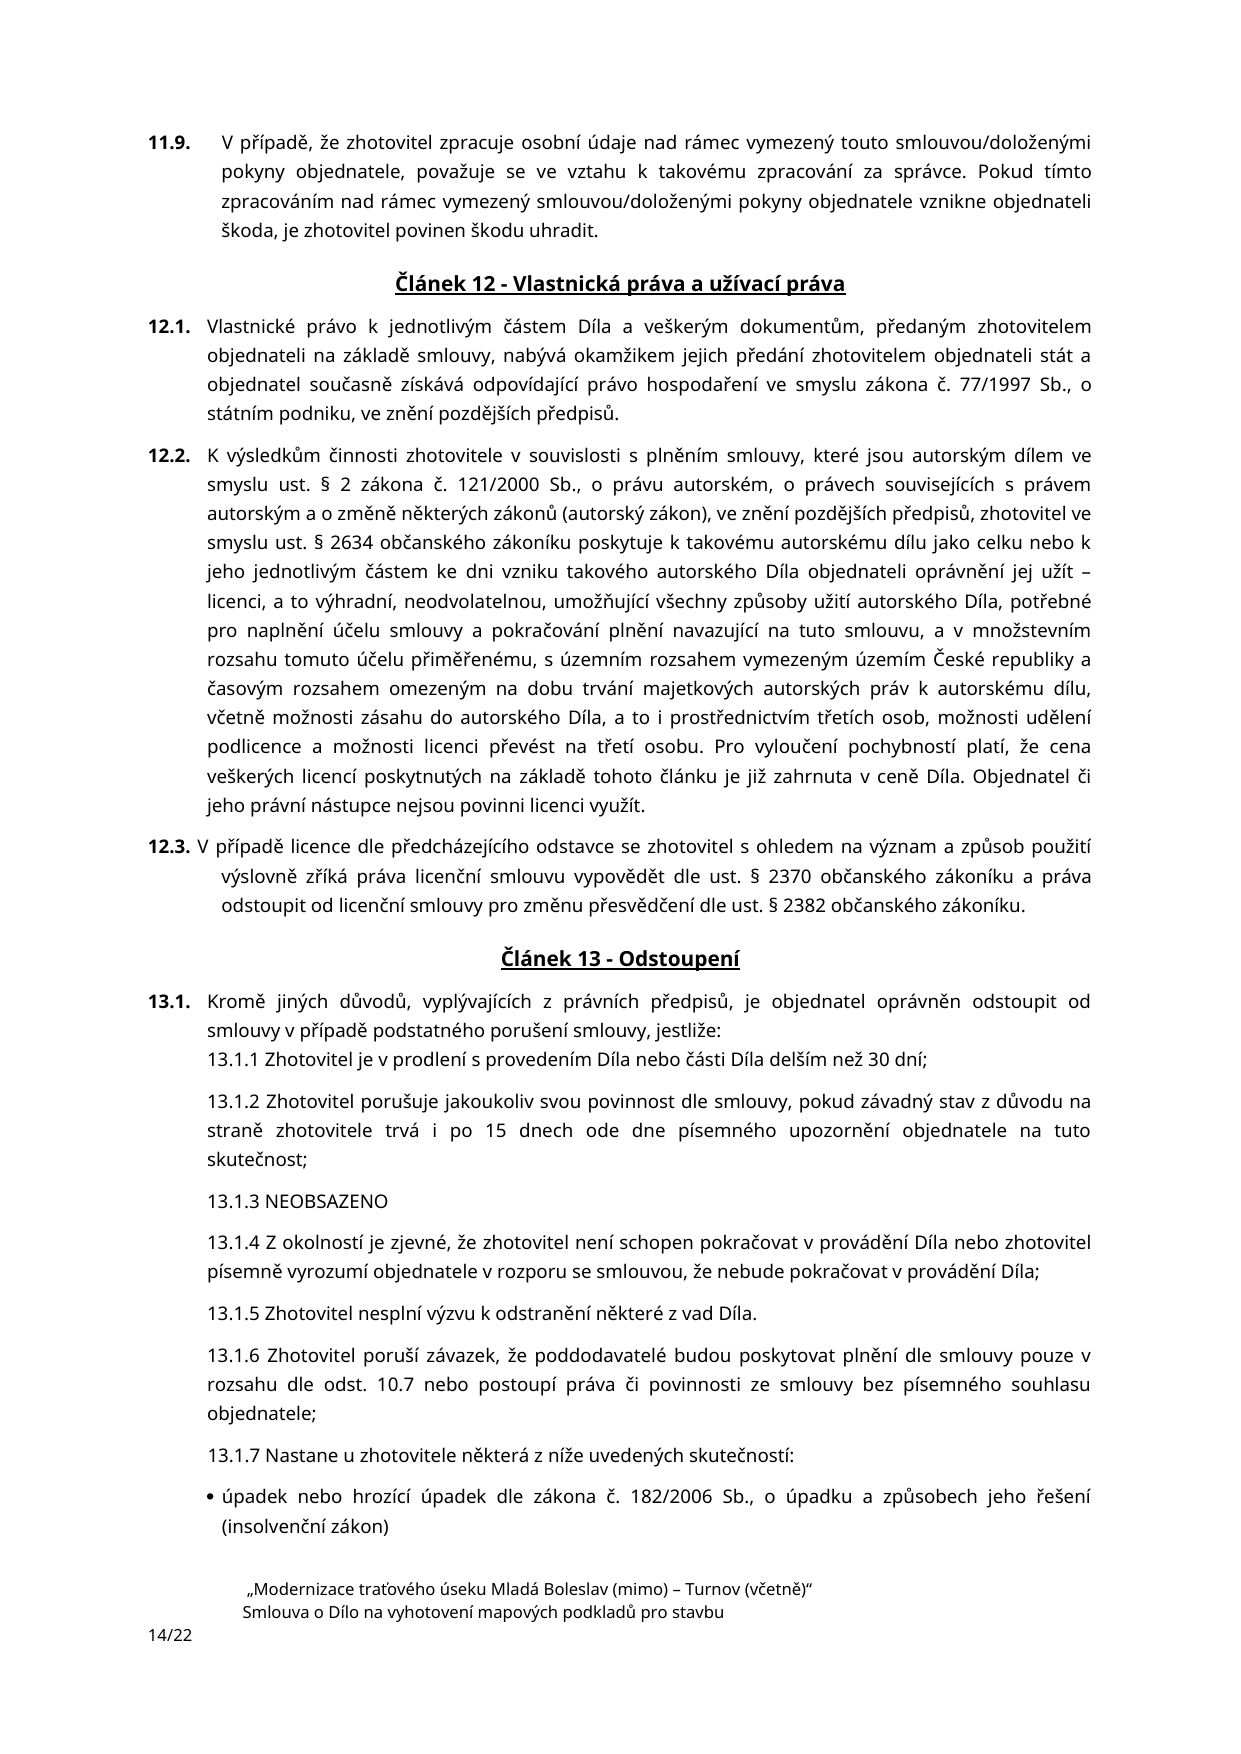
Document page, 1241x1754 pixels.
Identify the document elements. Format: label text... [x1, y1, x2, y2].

text 13.1.4 Z okolností je zjevné, že zhotovitel není schopen pokračovat v provádění Díla nebo zhotovitel písemně vyrozumí objednatele v rozporu se smlouvou, že nebude pokračovat v provádění Díla; [207, 1226, 1092, 1285]
text 12.1. Vlastnické právo k jednotlivým částem Díla a veškerým dokumentům, předaným zhotovitelem objednateli na základě smlouvy, nabývá okamžikem jejich předání zhotovitelem objednateli stát a objednatel současně získává odpovídající právo hospodaření ve smyslu zákona č. 77/1997 Sb., o státním podniku, ve znění pozdějších předpisů. [148, 310, 1092, 426]
subtitle Článek 13 - Odstoupení [148, 943, 1092, 972]
text 11.9. V případě, že zhotovitel zpracuje osobní údaje nad rámec vymezený touto smlouvou/doloženými pokyny objednatele, považuje se ve vztahu k takovému zpracování za správce. Pokud tímto zpracováním nad rámec vymezený smlouvou/doloženými pokyny objednatele vznikne objednateli škoda, je zhotovitel povinen škodu uhradit. [148, 126, 1092, 243]
subtitle Článek 12 - Vlastnická práva a užívací práva [148, 268, 1092, 297]
text 12.3. V případě licence dle předcházejícího odstavce se zhotovitel s ohledem na význam a způsob použití výslovně zříká práva licenční smlouvu vypovědět dle ust. § 2370 občanského zákoníku a práva odstoupit od licenční smlouvy pro změnu přesvědčení dle ust. § 2382 občanského zákoníku. [148, 831, 1092, 918]
text 13.1.3 NEOBSAZENO [207, 1185, 1092, 1214]
text 13.1.1 Zhotovitel je v prodlení s provedením Díla nebo části Díla delším než 30 dní; [207, 1043, 1092, 1072]
text 13.1.6 Zhotovitel poruší závazek, že poddodavatelé budou poskytovat plnění dle smlouvy pouze v rozsahu dle odst. 10.7 nebo postoupí práva či povinnosti ze smlouvy bez písemného souhlasu objednatele; [207, 1339, 1092, 1426]
text 13.1.2 Zhotovitel porušuje jakoukoliv svou povinnost dle smlouvy, pokud závadný stav z důvodu na straně zhotovitele trvá i po 15 dnech ode dne písemného upozornění objednatele na tuto skutečnost; [207, 1085, 1092, 1172]
text 13.1. Kromě jiných důvodů, vyplývajících z právních předpisů, je objednatel oprávněn odstoupit od smlouvy v případě podstatného porušení smlouvy, jestliže: [148, 985, 1092, 1043]
text 13.1.7 Nastane u zhotovitele některá z níže uvedených skutečností: [207, 1439, 1092, 1468]
text 12.2. K výsledkům činnosti zhotovitele v souvislosti s plněním smlouvy, které jsou autorským dílem ve smyslu ust. § 2 zákona č. 121/2000 Sb., o právu autorském, o právech souvisejících s právem autorským a o změně některých zákonů (autorský zákon), ve znění pozdějších předpisů, zhotovitel ve smyslu ust. § 2634 občanského zákoníku poskytuje k takovému autorskému dílu jako celku nebo k jeho jednotlivým částem ke dni vzniku takového autorského Díla objednateli oprávnění jej užít – licenci, a to výhradní, neodvolatelnou, umožňující všechny způsoby užití autorského Díla, potřebné pro naplnění účelu smlouvy a pokračování plnění navazující na tuto smlouvu, a v množstevním rozsahu tomuto účelu přiměřenému, s územním rozsahem vymezeným územím České republiky a časovým rozsahem omezeným na dobu trvání majetkových autorských práv k autorskému dílu, včetně možnosti zásahu do autorského Díla, a to i prostřednictvím třetích osob, možnosti udělení podlicence a možnosti licenci převést na třetí osobu. Pro vyloučení pochybností platí, že cena veškerých licencí poskytnutých na základě tohoto článku je již zahrnuta v ceně Díla. Objednatel či jeho právní nástupce nejsou povinni licenci využít. [148, 439, 1092, 818]
list úpadek nebo hrozící úpadek dle zákona č. 182/2006 Sb., o úpadku a způsobech jeho řešení (insolvenční zákon) [207, 1481, 1092, 1539]
text 13.1.5 Zhotovitel nesplní výzvu k odstranění některé z vad Díla. [207, 1297, 1092, 1326]
